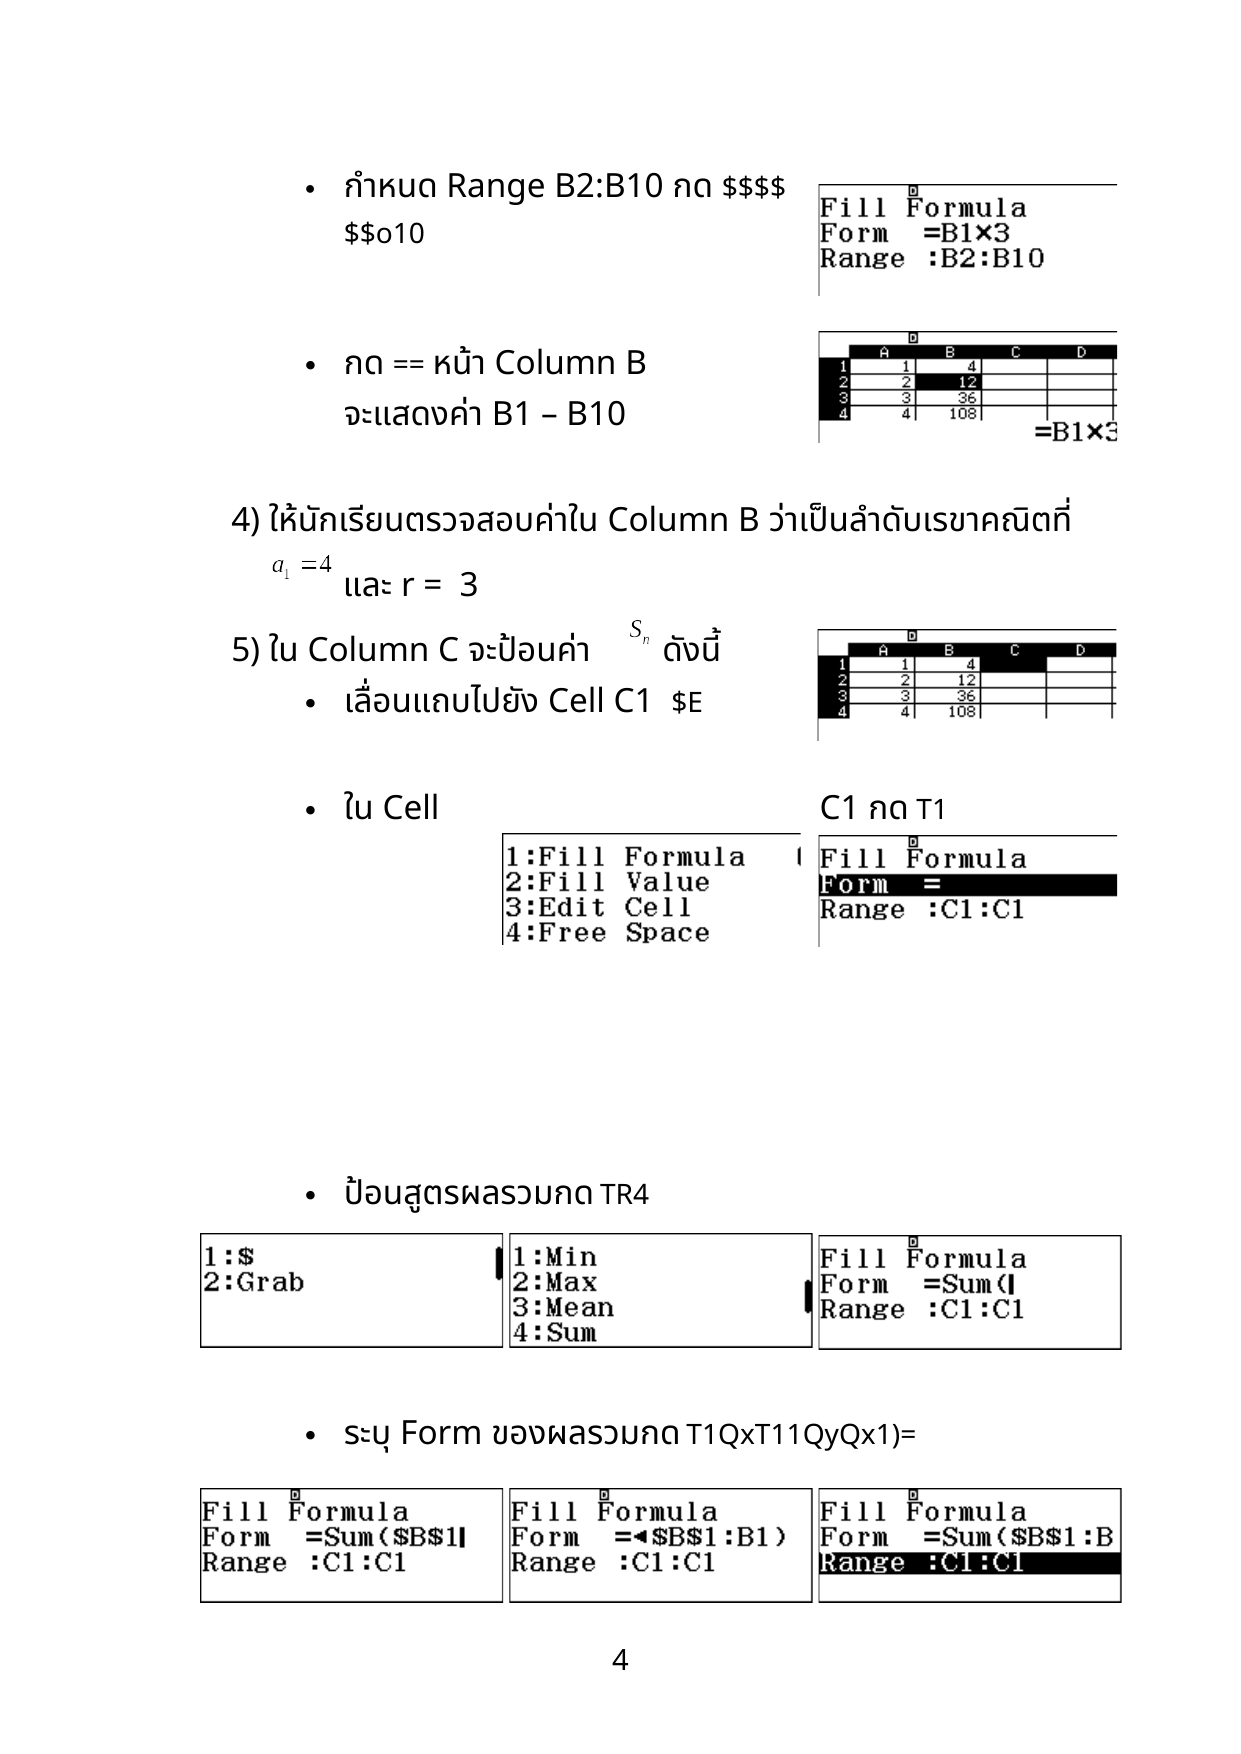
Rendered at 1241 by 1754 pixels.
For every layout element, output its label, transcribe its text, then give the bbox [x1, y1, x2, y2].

list ใน Cell C1 กด T1 [306, 784, 1122, 834]
picture [818, 1235, 1122, 1350]
list เลื่อนแถบไปยัง Cell C1 $E [306, 677, 817, 727]
picture [818, 835, 1118, 947]
picture [818, 331, 1118, 443]
picture [818, 1488, 1122, 1603]
picture [200, 1488, 504, 1603]
list จะแสดงค่า B1 – B10 [343, 389, 818, 440]
list ให้นักเรียนตรวจสอบค่าใน Column B ว่าเป็นลำดับเรขาคณิตที่ และ r = 3 [231, 496, 1122, 612]
picture [817, 629, 1117, 741]
list กำหนด Range B2:B10 กด $$$$$$o10 [306, 162, 1122, 251]
picture [200, 1233, 504, 1348]
list ป้อนสูตรผลรวมกดTR4 [306, 1169, 1122, 1219]
picture [818, 184, 1118, 296]
picture [509, 1233, 813, 1348]
list กด == หน้า Column B [306, 339, 818, 389]
list ระบุ Form ของผลรวมกดT1QxT11QyQx1)= [306, 1408, 1122, 1459]
list ใน Column C จะป้อนค่า ดังนี้ [231, 612, 1122, 677]
picture [509, 1488, 813, 1603]
picture [502, 833, 801, 945]
